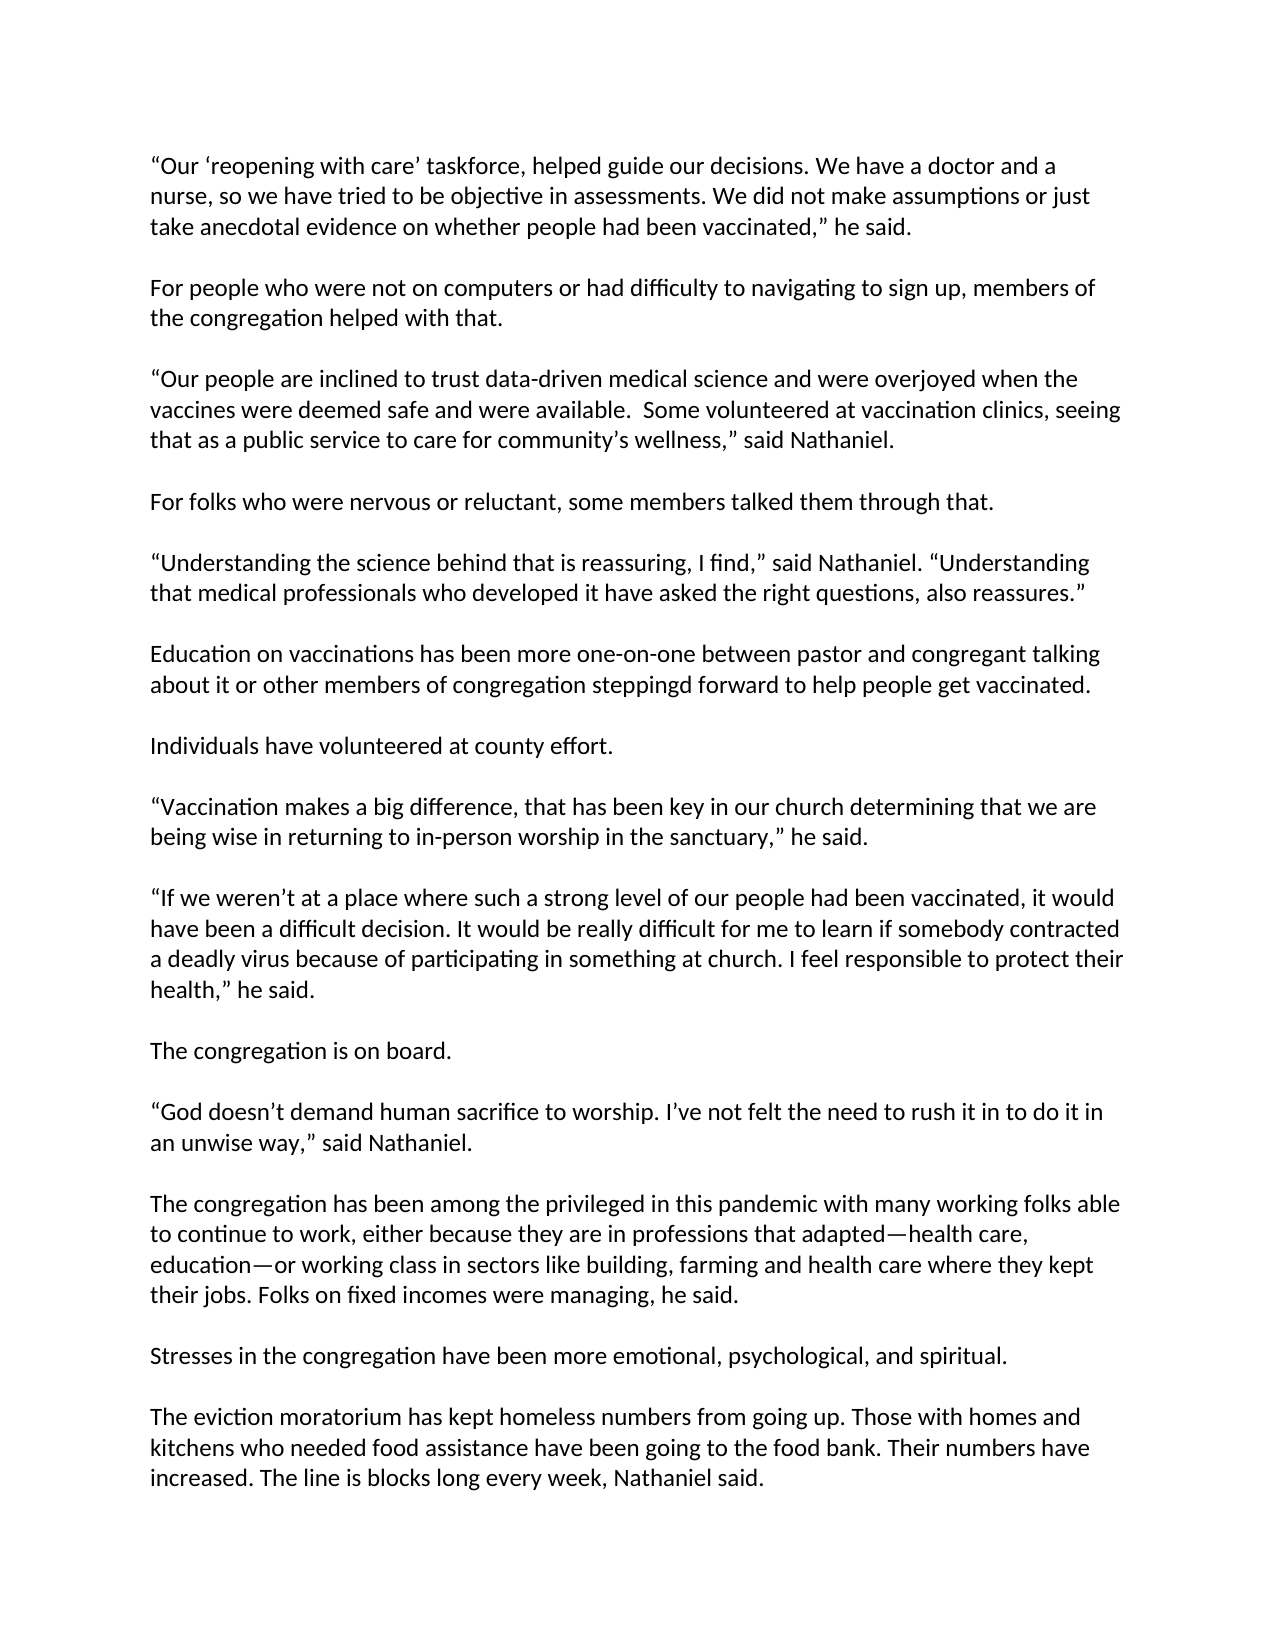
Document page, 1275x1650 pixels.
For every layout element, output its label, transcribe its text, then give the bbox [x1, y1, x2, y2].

text “Vaccination makes a big difference, that has been key in our church determining that we are being wise in returning to in-person worship in the sanctuary,” he said. [150, 791, 1125, 852]
text “Our ‘reopening with care’ taskforce, helped guide our decisions. We have a doctor and a nurse, so we have tried to be objective in assessments. We did not make assumptions or just take anecdotal evidence on whether people had been vaccinated,” he said. [150, 150, 1125, 242]
text For people who were not on computers or had difficulty to navigating to sign up, members of the congregation helped with that. [150, 272, 1125, 333]
text “If we weren’t at a place where such a strong level of our people had been vaccinated, it would have been a difficult decision. It would be really difficult for me to learn if somebody contracted a deadly virus because of participating in something at church. I feel responsible to protect their health,” he said. [150, 882, 1125, 1004]
text Individuals have volunteered at county effort. [150, 730, 1125, 760]
text The congregation is on board. [150, 1035, 1125, 1066]
text “Our people are inclined to trust data-driven medical science and were overjoyed when the vaccines were deemed safe and were available. Some volunteered at vaccination clinics, seeing that as a public service to care for community’s wellness,” said Nathaniel. [150, 364, 1125, 455]
text The eviction moratorium has kept homeless numbers from going up. Those with homes and kitchens who needed food assistance have been going to the food bank. Their numbers have increased. The line is blocks long every week, Nathaniel said. [150, 1401, 1125, 1493]
text For folks who were nervous or reluctant, some members talked them through that. [150, 486, 1125, 516]
text Stresses in the congregation have been more emotional, psychological, and spiritual. [150, 1340, 1125, 1371]
text Education on vaccinations has been more one-on-one between pastor and congregant talking about it or other members of congregation steppingd forward to help people get vaccinated. [150, 638, 1125, 699]
text “Understanding the science behind that is reassuring, I find,” said Nathaniel. “Understanding that medical professionals who developed it have asked the right questions, also reassures.” [150, 547, 1125, 608]
text The congregation has been among the privileged in this pandemic with many working folks able to continue to work, either because they are in professions that adapted—health care, education—or working class in sectors like building, farming and health care where they kept their jobs. Folks on fixed incomes were managing, he said. [150, 1188, 1125, 1310]
text “God doesn’t demand human sacrifice to worship. I’ve not felt the need to rush it in to do it in an unwise way,” said Nathaniel. [150, 1096, 1125, 1157]
